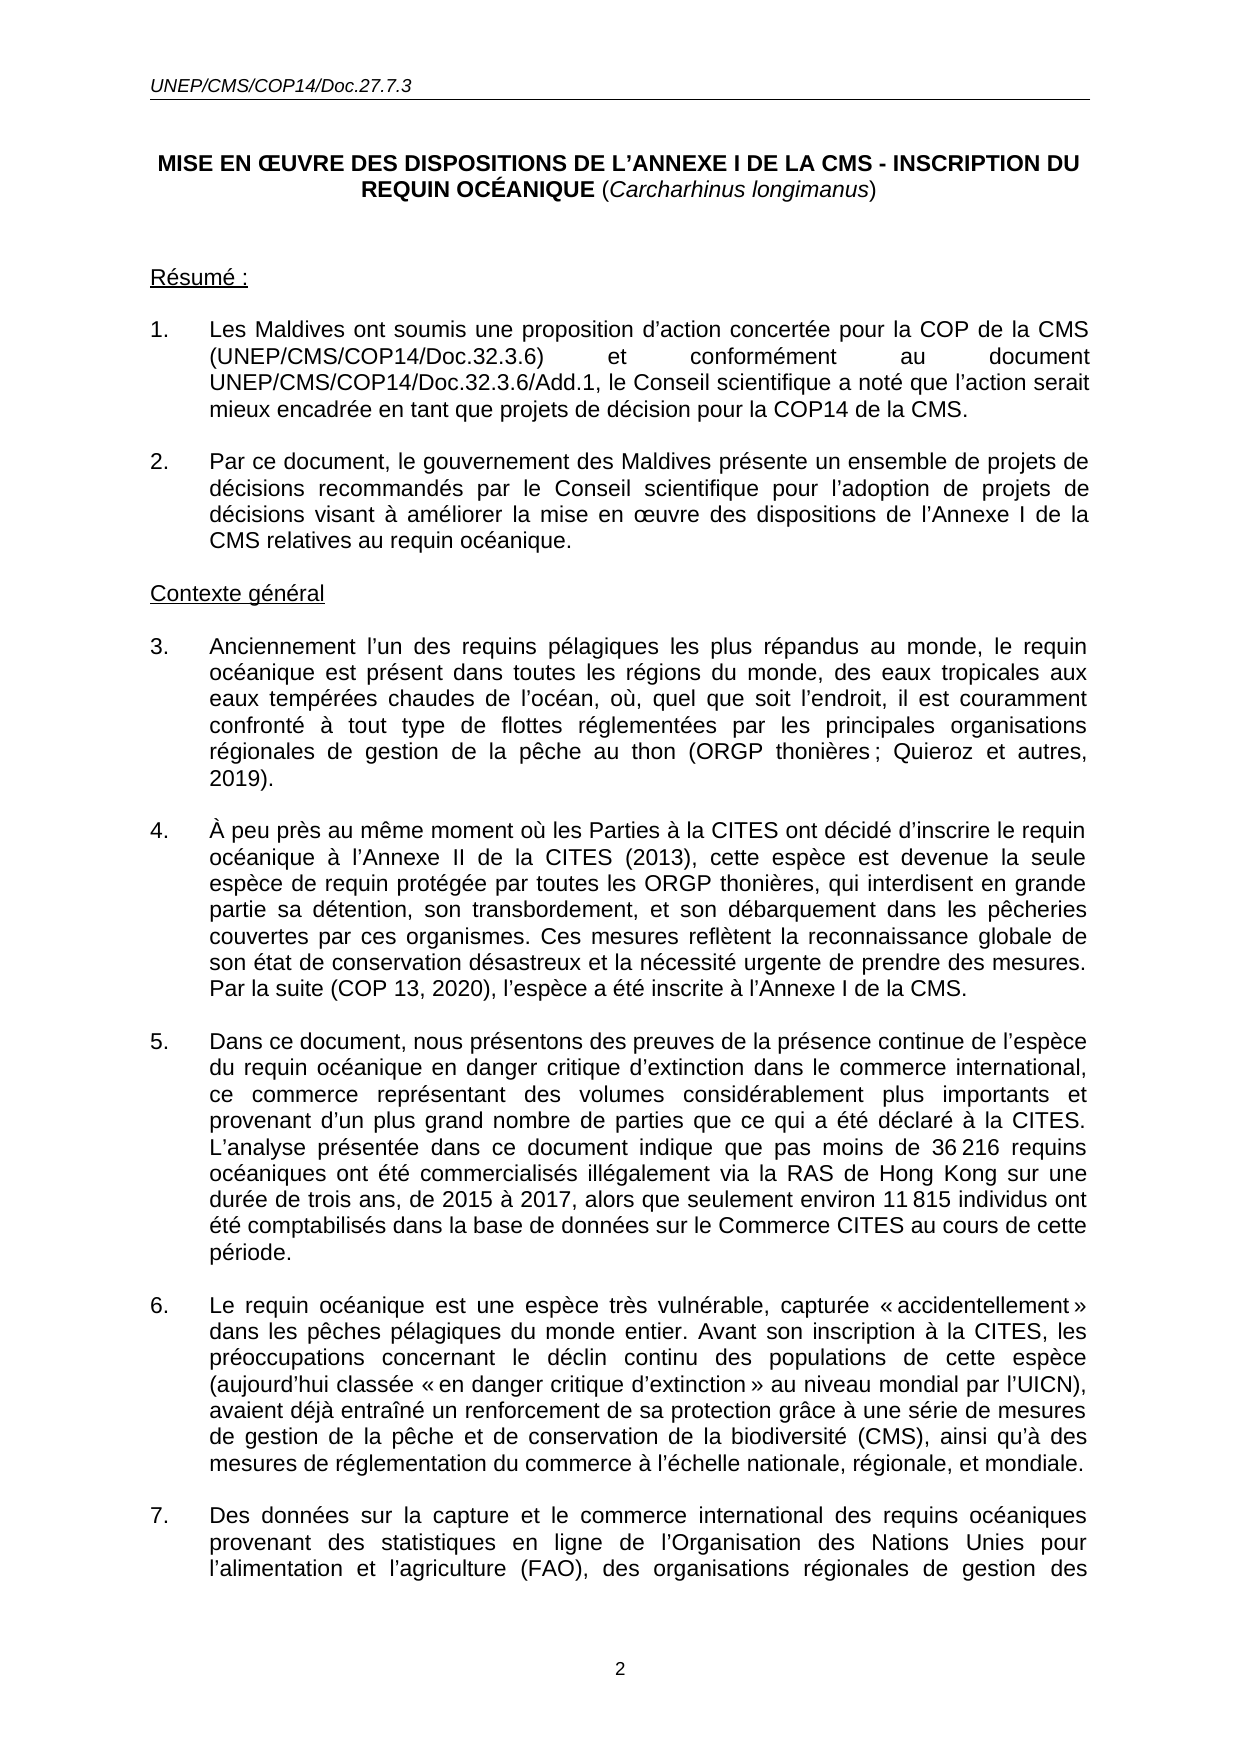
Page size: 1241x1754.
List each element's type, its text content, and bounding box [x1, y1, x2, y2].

list Par ce document, le gouvernement des Maldives présente un ensemble de projets de décisions recommandés par le Conseil scientifique pour l’adoption de projets de décisions visant à améliorer la mise en œuvre des dispositions de l’Annexe I de la CMS relatives au requin océanique. [150, 448, 1090, 554]
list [150, 1502, 1087, 1581]
text REQUIN OCÉANIQUE (Carcharhinus longimanus) [150, 176, 1087, 203]
list Dans ce document, nous présentons des preuves de la présence continue de l’espèce du requin océanique en danger critique d’extinction dans le commerce international, ce commerce représentant des volumes considérablement plus importants et provenant d’un plus grand nombre de parties que ce qui a été déclaré à la CITES. L’analyse présentée dans ce document indique que pas moins de 36 216 requins océaniques ont été commercialisés illégalement via la RAS de Hong Kong sur une durée de trois ans, de 2015 à 2017, alors que seulement environ 11 815 individus ont été comptabilisés dans la base de données sur le Commerce CITES au cours de cette période. [150, 1028, 1087, 1265]
text Contexte général [150, 580, 1090, 606]
list Les Maldives ont soumis une proposition d’action concertée pour la COP de la CMS (UNEP/CMS/COP14/Doc.32.3.6) et conformément au document UNEP/CMS/COP14/Doc.32.3.6/Add.1, le Conseil scientifique a noté que l’action serait mieux encadrée en tant que projets de décision pour la COP14 de la CMS. [150, 316, 1090, 422]
text Résumé : [150, 264, 1090, 290]
list Le requin océanique est une espèce très vulnérable, capturée « accidentellement » dans les pêches pélagiques du monde entier. Avant son inscription à la CITES, les préoccupations concernant le déclin continu des populations de cette espèce (aujourd’hui classée « en danger critique d’extinction » au niveau mondial par l’UICN), avaient déjà entraîné un renforcement de sa protection grâce à une série de mesures de gestion de la pêche et de conservation de la biodiversité (CMS), ainsi qu’à des mesures de réglementation du commerce à l’échelle nationale, régionale, et mondiale. [150, 1292, 1087, 1476]
text MISE EN ŒUVRE DES DISPOSITIONS DE L’ANNEXE I DE LA CMS - INSCRIPTION DU [150, 150, 1087, 176]
list Anciennement l’un des requins pélagiques les plus répandus au monde, le requin océanique est présent dans toutes les régions du monde, des eaux tropicales aux eaux tempérées chaudes de l’océan, où, quel que soit l’endroit, il est couramment confronté à tout type de flottes réglementées par les principales organisations régionales de gestion de la pêche au thon (ORGP thonières ; Quieroz et autres, 2019). [150, 633, 1087, 791]
list À peu près au même moment où les Parties à la CITES ont décidé d’inscrire le requin océanique à l’Annexe II de la CITES (2013), cette espèce est devenue la seule espèce de requin protégée par toutes les ORGP thonières, qui interdisent en grande partie sa détention, son transbordement, et son débarquement dans les pêcheries couvertes par ces organismes. Ces mesures reflètent la reconnaissance globale de son état de conservation désastreux et la nécessité urgente de prendre des mesures. Par la suite (COP 13, 2020), l’espèce a été inscrite à l’Annexe I de la CMS. [150, 817, 1087, 1002]
